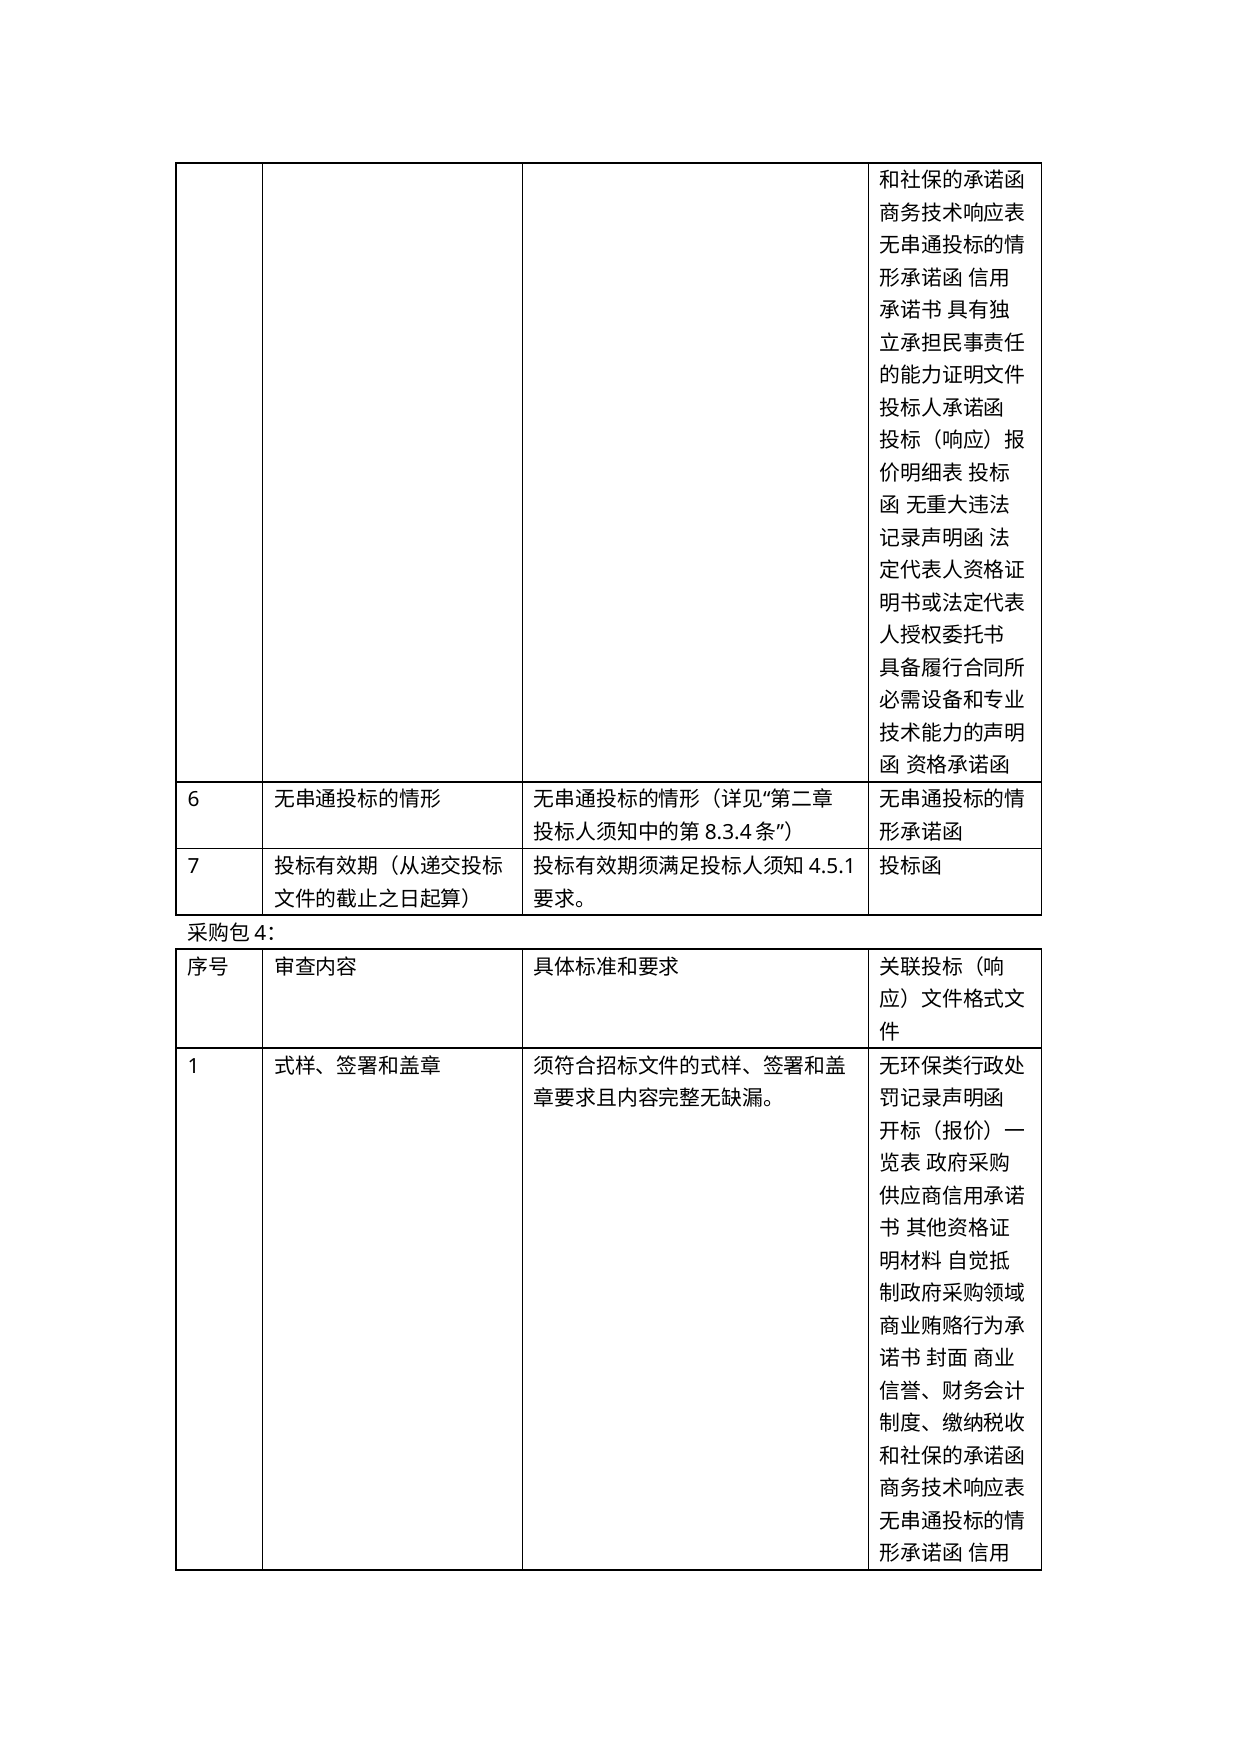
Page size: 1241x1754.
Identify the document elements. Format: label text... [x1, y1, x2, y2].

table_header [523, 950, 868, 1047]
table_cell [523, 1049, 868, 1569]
text 采购包4： [187, 916, 1053, 948]
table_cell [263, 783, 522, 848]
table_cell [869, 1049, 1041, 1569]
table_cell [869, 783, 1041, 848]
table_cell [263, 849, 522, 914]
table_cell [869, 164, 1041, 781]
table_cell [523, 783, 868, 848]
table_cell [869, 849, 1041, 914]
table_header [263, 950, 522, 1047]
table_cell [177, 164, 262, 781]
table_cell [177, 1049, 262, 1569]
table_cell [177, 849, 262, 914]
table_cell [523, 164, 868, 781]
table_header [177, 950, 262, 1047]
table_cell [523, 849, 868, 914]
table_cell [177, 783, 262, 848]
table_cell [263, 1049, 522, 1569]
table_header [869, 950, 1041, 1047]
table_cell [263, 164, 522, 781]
